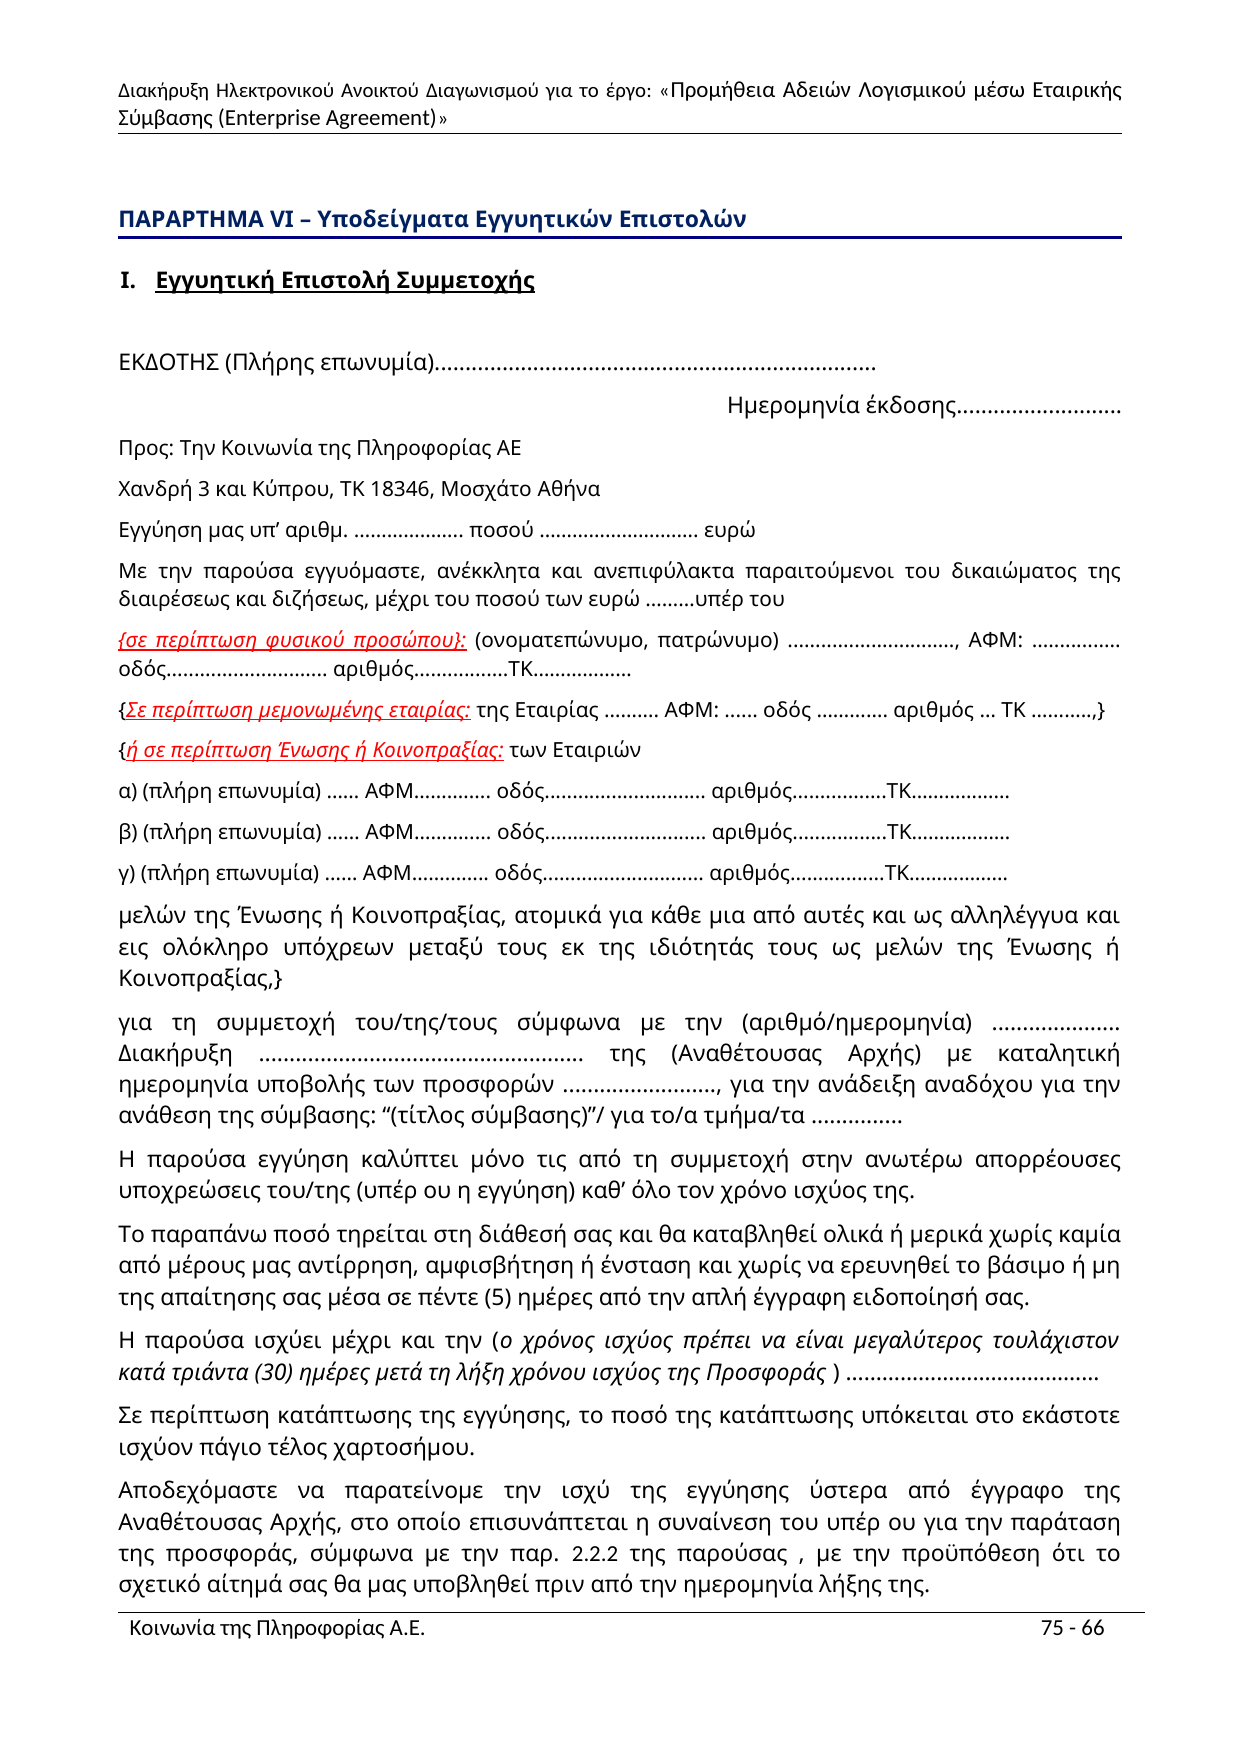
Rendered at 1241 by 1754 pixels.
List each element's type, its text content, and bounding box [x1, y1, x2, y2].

text γ) (πλήρη επωνυμία) …… ΑΦΜ…….….... οδός............................. αριθμός.................ΤΚ……………… [118, 858, 1122, 887]
text {Σε περίπτωση μεμονωμένης εταιρίας: της Εταιρίας ………. ΑΦΜ: ...... οδός …………. αριθμός … ΤΚ ………..,} [118, 695, 1122, 723]
text Η παρούσα ισχύει μέχρι και την (ο χρόνος ισχύος πρέπει να είναι μεγαλύτερος τουλάχιστον κατά τριάντα (30) ημέρες μετά τη λήξη χρόνου ισχύος της Προσφοράς ) …………………………………… [118, 1324, 1122, 1387]
text Αποδεχόμαστε να παρατείνομε την ισχύ της εγγύησης ύστερα από έγγραφο της Αναθέτουσας Αρχής, στο οποίο επισυνάπτεται η συναίνεση του υπέρ ου για την παράταση της προσφοράς, σύμφωνα με την παρ. 2.2.2 της παρούσας , με την προϋπόθεση ότι το σχετικό αίτημά σας θα μας υποβληθεί πριν από την ημερομηνία λήξης της. [118, 1474, 1122, 1599]
text για τη συμμετοχή του/της/τους σύμφωνα με την (αριθμό/ημερομηνία) ..................... Διακήρυξη ..................................................... της (Αναθέτουσας Αρχής) με καταλητική ημερομηνία υποβολής των προσφορών ........................., για την ανάδειξη αναδόχου για την ανάθεση της σύμβασης: “(τίτλος σύμβασης)”/ για το/α τμήμα/τα ............... [118, 1006, 1122, 1131]
text Εγγύηση μας υπ’ αριθμ. ……………….. ποσού ………………….……. ευρώ [118, 515, 1122, 543]
text Η παρούσα εγγύηση καλύπτει μόνο τις από τη συμμετοχή στην ανωτέρω απορρέουσες υποχρεώσεις του/της (υπέρ ου η εγγύηση) καθ’ όλο τον χρόνο ισχύος της. [118, 1143, 1122, 1206]
subtitle Εγγυητική Επιστολή Συμμετοχής [136, 264, 1122, 296]
text Το παραπάνω ποσό τηρείται στη διάθεσή σας και θα καταβληθεί ολικά ή μερικά χωρίς καμία από μέρους μας αντίρρηση, αμφισβήτηση ή ένσταση και χωρίς να ερευνηθεί το βάσιμο ή μη της απαίτησης σας μέσα σε πέντε (5) ημέρες από την απλή έγγραφη ειδοποίησή σας. [118, 1218, 1122, 1312]
text β) (πλήρη επωνυμία) …… ΑΦΜ…….….... οδός............................. αριθμός.................ΤΚ……………… [118, 817, 1122, 846]
text Με την παρούσα εγγυόμαστε, ανέκκλητα και ανεπιφύλακτα παραιτούμενοι του δικαιώματος της διαιρέσεως και διζήσεως, μέχρι του ποσού των ευρώ ………υπέρ του [118, 556, 1122, 613]
text α) (πλήρη επωνυμία) …… ΑΦΜ…….….... οδός............................. αριθμός.................ΤΚ……………… [118, 777, 1122, 805]
text {ή σε περίπτωση Ένωσης ή Κοινοπραξίας: των Εταιριών [118, 736, 1122, 764]
subtitle ΠΑΡΑΡΤΗΜΑ VI – Υποδείγματα Εγγυητικών Επιστολών [118, 203, 1122, 236]
text Σε περίπτωση κατάπτωσης της εγγύησης, το ποσό της κατάπτωσης υπόκειται στο εκάστοτε ισχύον πάγιο τέλος χαρτοσήμου. [118, 1399, 1122, 1462]
text Προς: Την Κοινωνία της Πληροφορίας ΑΕ [118, 433, 1122, 462]
text Ημερομηνία έκδοσης........................... [118, 389, 1122, 421]
text Χανδρή 3 και Κύπρου, ΤΚ 18346, Μοσχάτο Αθήνα [118, 474, 1122, 502]
text μελών της Ένωσης ή Κοινοπραξίας, ατομικά για κάθε μια από αυτές και ως αλληλέγγυα και εις ολόκληρο υπόχρεων μεταξύ τους εκ της ιδιότητάς τους ως μελών της Ένωσης ή Κοινοπραξίας,} [118, 899, 1122, 993]
text ΕΚΔΟΤΗΣ (Πλήρης επωνυμία)........................................................................ [118, 346, 1122, 377]
text {σε περίπτωση φυσικού προσώπου}: (ονοματεπώνυμο, πατρώνυμο) .............................., ΑΦΜ: ................ οδός............................. αριθμός.................ΤΚ……………… [118, 625, 1122, 682]
